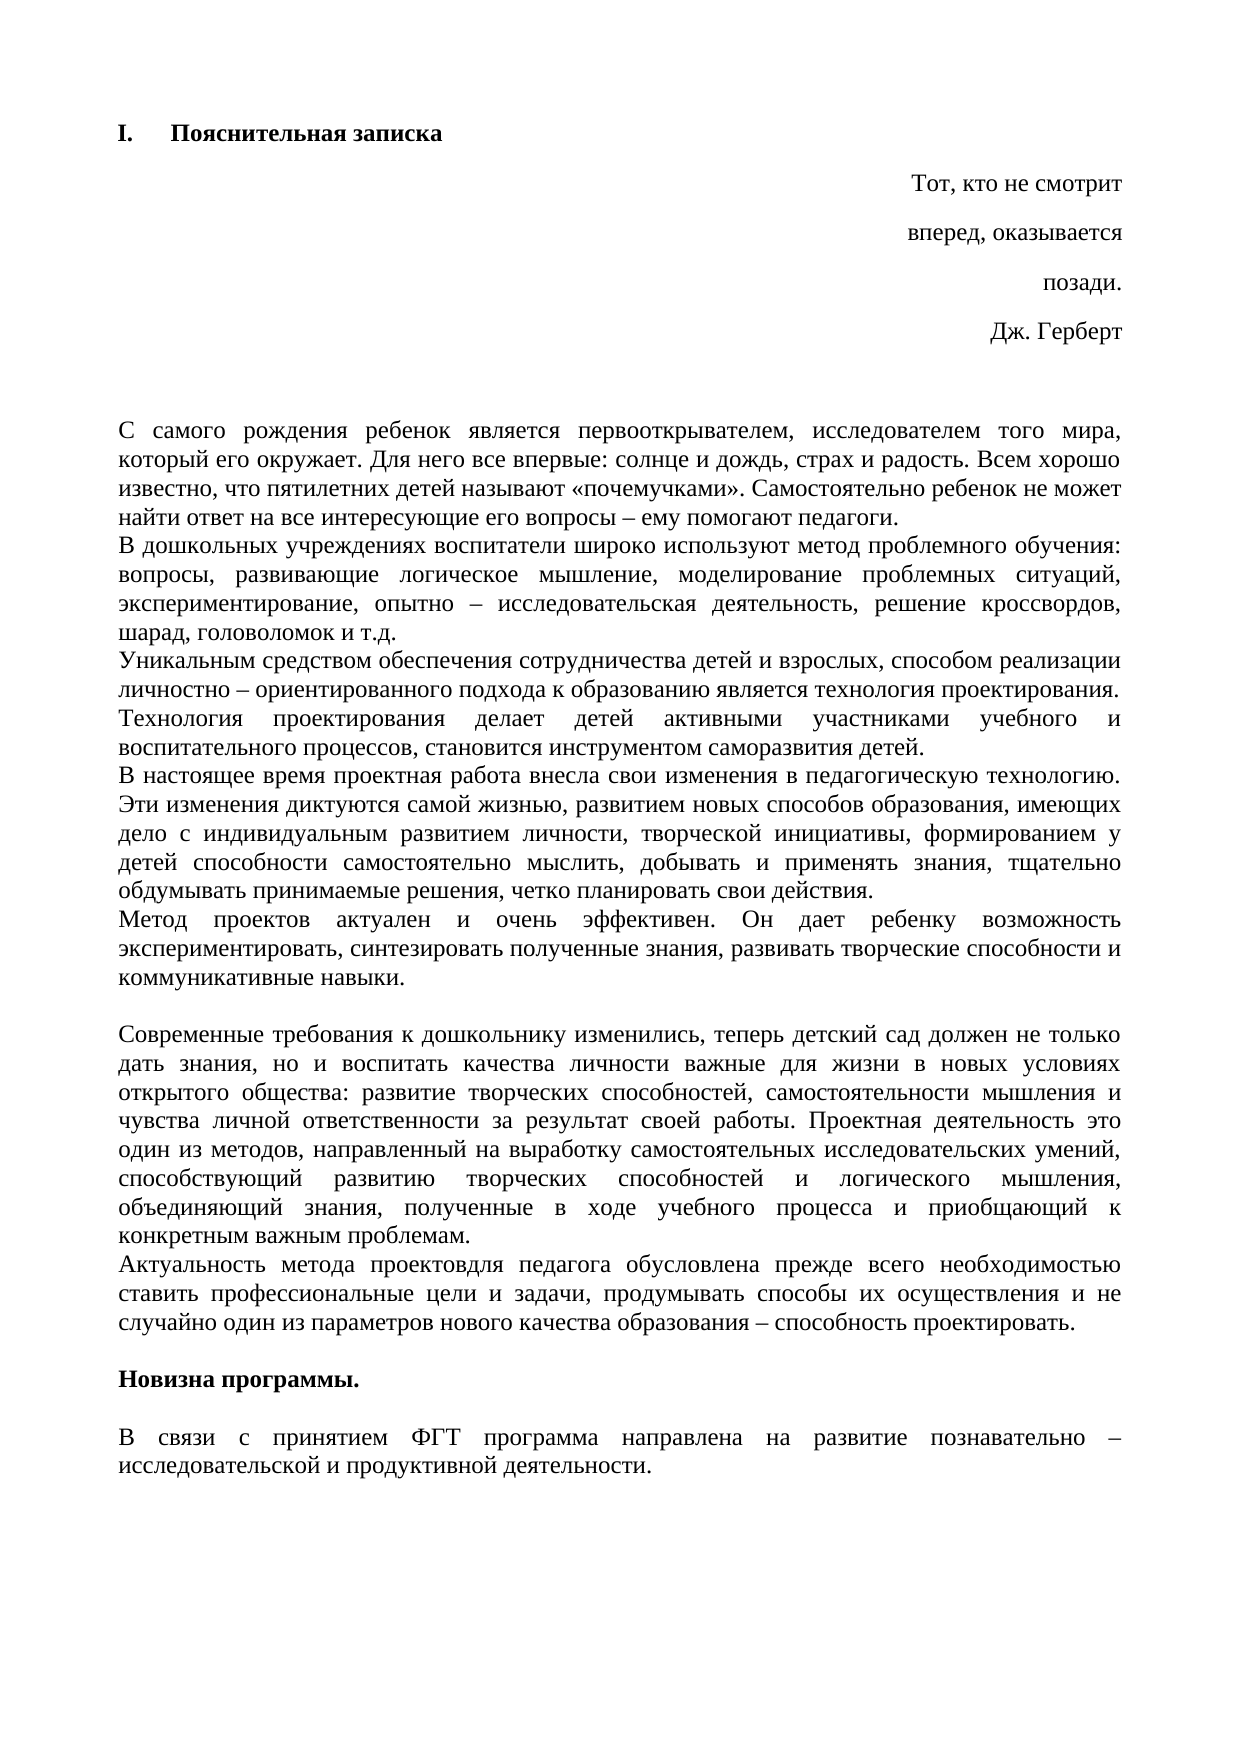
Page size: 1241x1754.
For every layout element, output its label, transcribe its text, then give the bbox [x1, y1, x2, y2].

text Современные требования к дошкольнику изменились, теперь детский сад должен не только дать знания, но и воспитать качества личности важные для жизни в новых условиях открытого общества: развитие творческих способностей, самостоятельности мышления и чувства личной ответственности за результат своей работы. Проектная деятельность это один из методов, направленный на выработку самостоятельных исследовательских умений, способствующий развитию творческих способностей и логического мышления, объединяющий знания, полученные в ходе учебного процесса и приобщающий к конкретным важным проблемам. [118, 1019, 1122, 1249]
text вперед, оказывается [156, 217, 1122, 246]
text Дж. Герберт [156, 316, 1122, 345]
text В настоящее время проектная работа внесла свои изменения в педагогическую технологию. Эти изменения диктуются самой жизнью, развитием новых способов образования, имеющих дело с индивидуальным развитием личности, творческой инициативы, формированием у детей способности самостоятельно мыслить, добывать и применять знания, тщательно обдумывать принимаемые решения, четко планировать свои действия. [118, 761, 1122, 904]
text В связи с принятием ФГТ программа направлена на развитие познавательно – исследовательской и продуктивной деятельности. [118, 1422, 1122, 1479]
list Пояснительная записка [133, 118, 1122, 147]
text Уникальным средством обеспечения сотрудничества детей и взрослых, способом реализации личностно – ориентированного подхода к образованию является технология проектирования. [118, 646, 1122, 703]
text Метод проектов актуален и очень эффективен. Он дает ребенку возможность экспериментировать, синтезировать полученные знания, развивать творческие способности и коммуникативные навыки. [118, 904, 1122, 991]
text позади. [156, 267, 1122, 296]
text Тот, кто не смотрит [156, 168, 1122, 196]
text Новизна программы. [118, 1364, 1122, 1393]
text Технология проектирования делает детей активными участниками учебного и воспитательного процессов, становится инструментом саморазвития детей. [118, 703, 1122, 761]
text В дошкольных учреждениях воспитатели широко используют метод проблемного обучения: вопросы, развивающие логическое мышление, моделирование проблемных ситуаций, экспериментирование, опытно – исследовательская деятельность, решение кроссвордов, шарад, головоломок и т.д. [118, 531, 1122, 646]
text С самого рождения ребенок является первооткрывателем, исследователем того мира, который его окружает. Для него все впервые: солнце и дождь, страх и радость. Всем хорошо известно, что пятилетних детей называют «почемучками». Самостоятельно ребенок не может найти ответ на все интересующие его вопросы – ему помогают педагоги. [118, 416, 1122, 531]
text Актуальность метода проектовдля педагога обусловлена прежде всего необходимостью ставить профессиональные цели и задачи, продумывать способы их осуществления и не случайно один из параметров нового качества образования – способность проектировать. [118, 1249, 1122, 1336]
